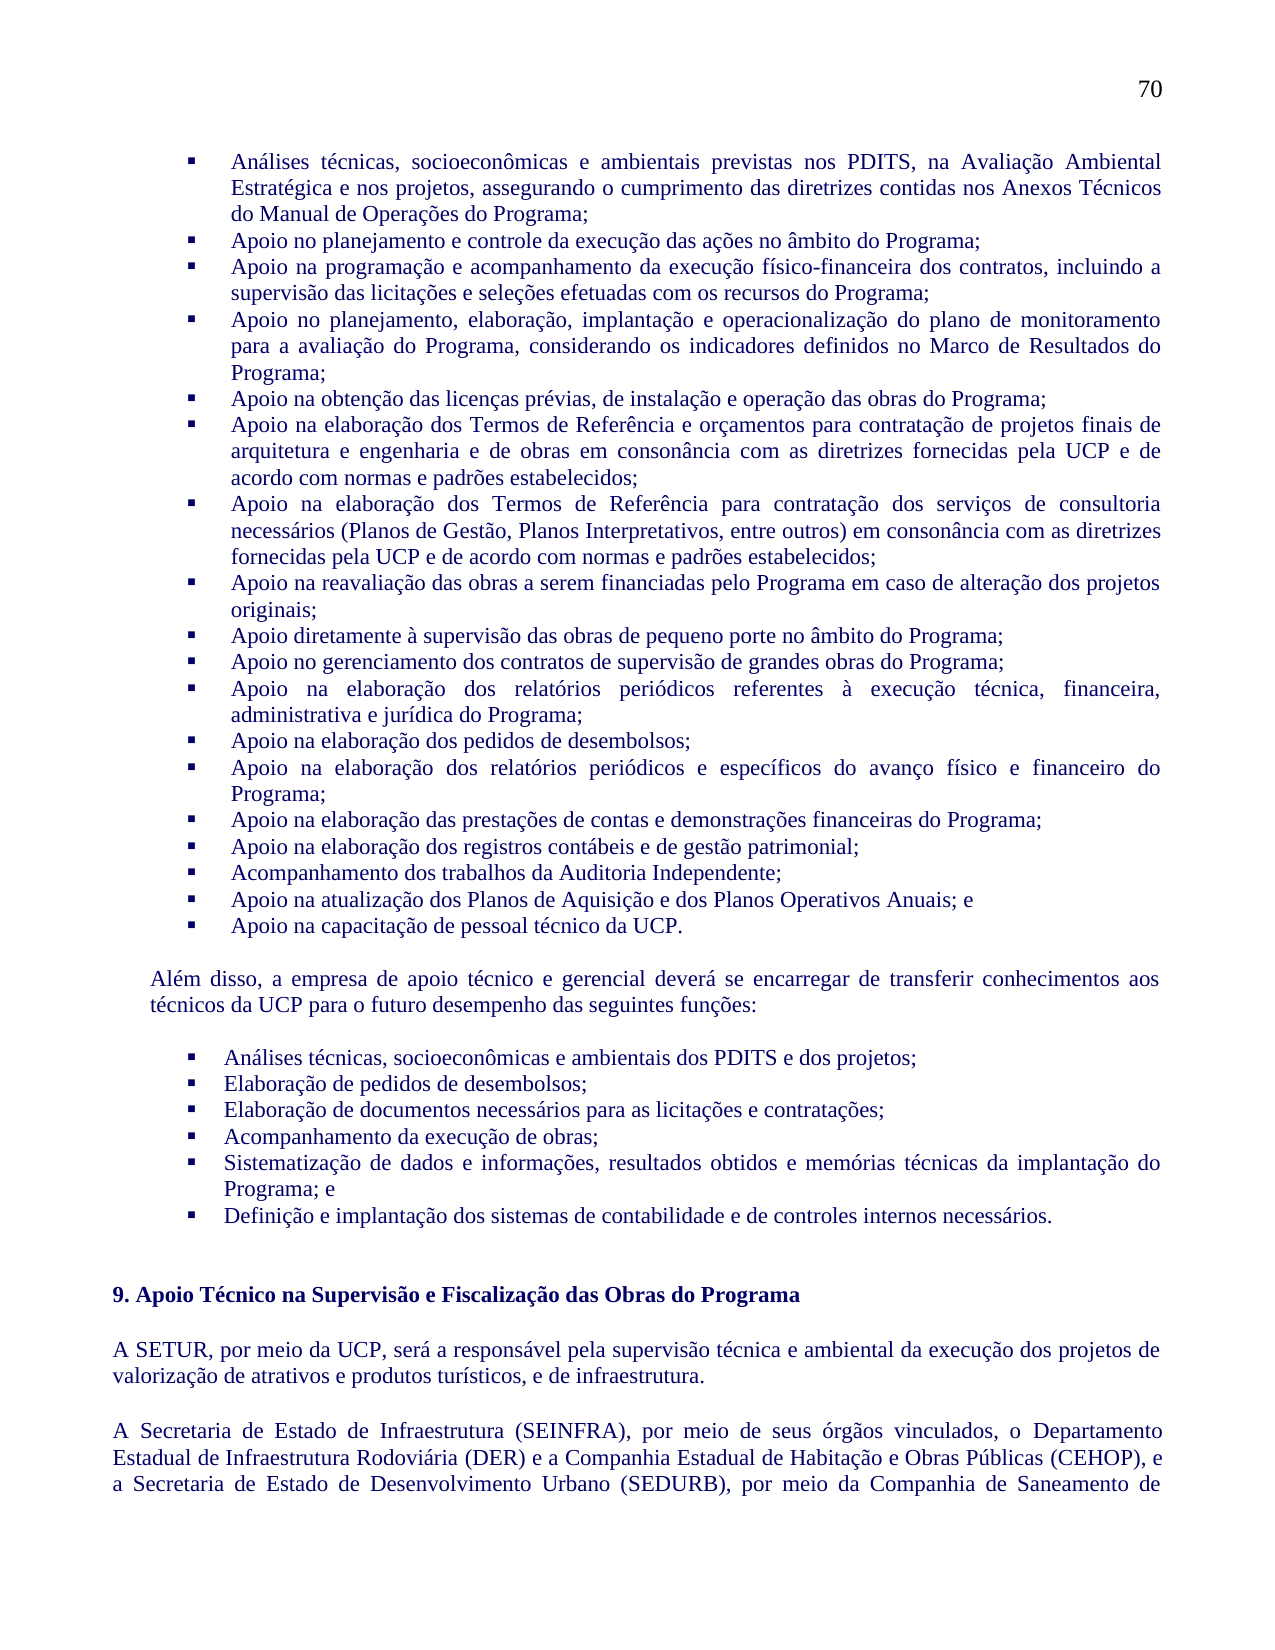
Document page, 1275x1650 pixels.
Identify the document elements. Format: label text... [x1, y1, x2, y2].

list Apoio diretamente à supervisão das obras de pequeno porte no âmbito do Programa; [186, 622, 1163, 648]
text Além disso, a empresa de apoio técnico e gerencial deverá se encarregar de transferir conhecimentos aos técnicos da UCP para o futuro desempenho das seguintes funções: [150, 965, 1163, 1017]
list Apoio na programação e acompanhamento da execução físico-financeira dos contratos, incluindo a supervisão das licitações e seleções efetuadas com os recursos do Programa; [186, 253, 1163, 306]
list Acompanhamento da execução de obras; [186, 1123, 1163, 1149]
list Acompanhamento dos trabalhos da Auditoria Independente; [186, 859, 1163, 886]
list Apoio na elaboração dos Termos de Referência para contratação dos serviços de consultoria necessários (Planos de Gestão, Planos Interpretativos, entre outros) em consonância com as diretrizes fornecidas pela UCP e de acordo com normas e padrões estabelecidos; [186, 490, 1163, 569]
list Apoio na elaboração dos relatórios periódicos e específicos do avanço físico e financeiro do Programa; [186, 754, 1163, 807]
list Elaboração de pedidos de desembolsos; [186, 1070, 1163, 1096]
list Apoio na capacitação de pessoal técnico da UCP. [186, 912, 1163, 938]
list Sistematização de dados e informações, resultados obtidos e memórias técnicas da implantação do Programa; e [186, 1149, 1163, 1202]
list Apoio no gerenciamento dos contratos de supervisão de grandes obras do Programa; [186, 648, 1163, 675]
list Elaboração de documentos necessários para as licitações e contratações; [186, 1096, 1163, 1123]
list Definição e implantação dos sistemas de contabilidade e de controles internos necessários. [186, 1202, 1163, 1228]
list Apoio na elaboração dos registros contábeis e de gestão patrimonial; [186, 833, 1163, 859]
text 9. Apoio Técnico na Supervisão e Fiscalização das Obras do Programa [75, 1281, 1163, 1307]
list Análises técnicas, socioeconômicas e ambientais previstas nos PDITS, na Avaliação Ambiental Estratégica e nos projetos, assegurando o cumprimento das diretrizes contidas nos Anexos Técnicos do Manual de Operações do Programa; [186, 148, 1163, 227]
list Análises técnicas, socioeconômicas e ambientais dos PDITS e dos projetos; [186, 1044, 1163, 1070]
text A SETUR, por meio da UCP, será a responsável pela supervisão técnica e ambiental da execução dos projetos de valorização de atrativos e produtos turísticos, e de infraestrutura. [112, 1336, 1163, 1389]
list Apoio na reavaliação das obras a serem financiadas pelo Programa em caso de alteração dos projetos originais; [186, 569, 1163, 622]
list Apoio na elaboração das prestações de contas e demonstrações financeiras do Programa; [186, 807, 1163, 833]
list Apoio no planejamento, elaboração, implantação e operacionalização do plano de monitoramento para a avaliação do Programa, considerando os indicadores definidos no Marco de Resultados do Programa; [186, 306, 1163, 385]
list Apoio no planejamento e controle da execução das ações no âmbito do Programa; [186, 227, 1163, 253]
list Apoio na elaboração dos pedidos de desembolsos; [186, 727, 1163, 754]
list Apoio na obtenção das licenças prévias, de instalação e operação das obras do Programa; [186, 385, 1163, 411]
list Apoio na elaboração dos relatórios periódicos referentes à execução técnica, financeira, administrativa e jurídica do Programa; [186, 675, 1163, 727]
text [112, 1417, 1163, 1497]
list Apoio na atualização dos Planos de Aquisição e dos Planos Operativos Anuais; e [186, 886, 1163, 912]
list Apoio na elaboração dos Termos de Referência e orçamentos para contratação de projetos finais de arquitetura e engenharia e de obras em consonância com as diretrizes fornecidas pela UCP e de acordo com normas e padrões estabelecidos; [186, 411, 1163, 490]
